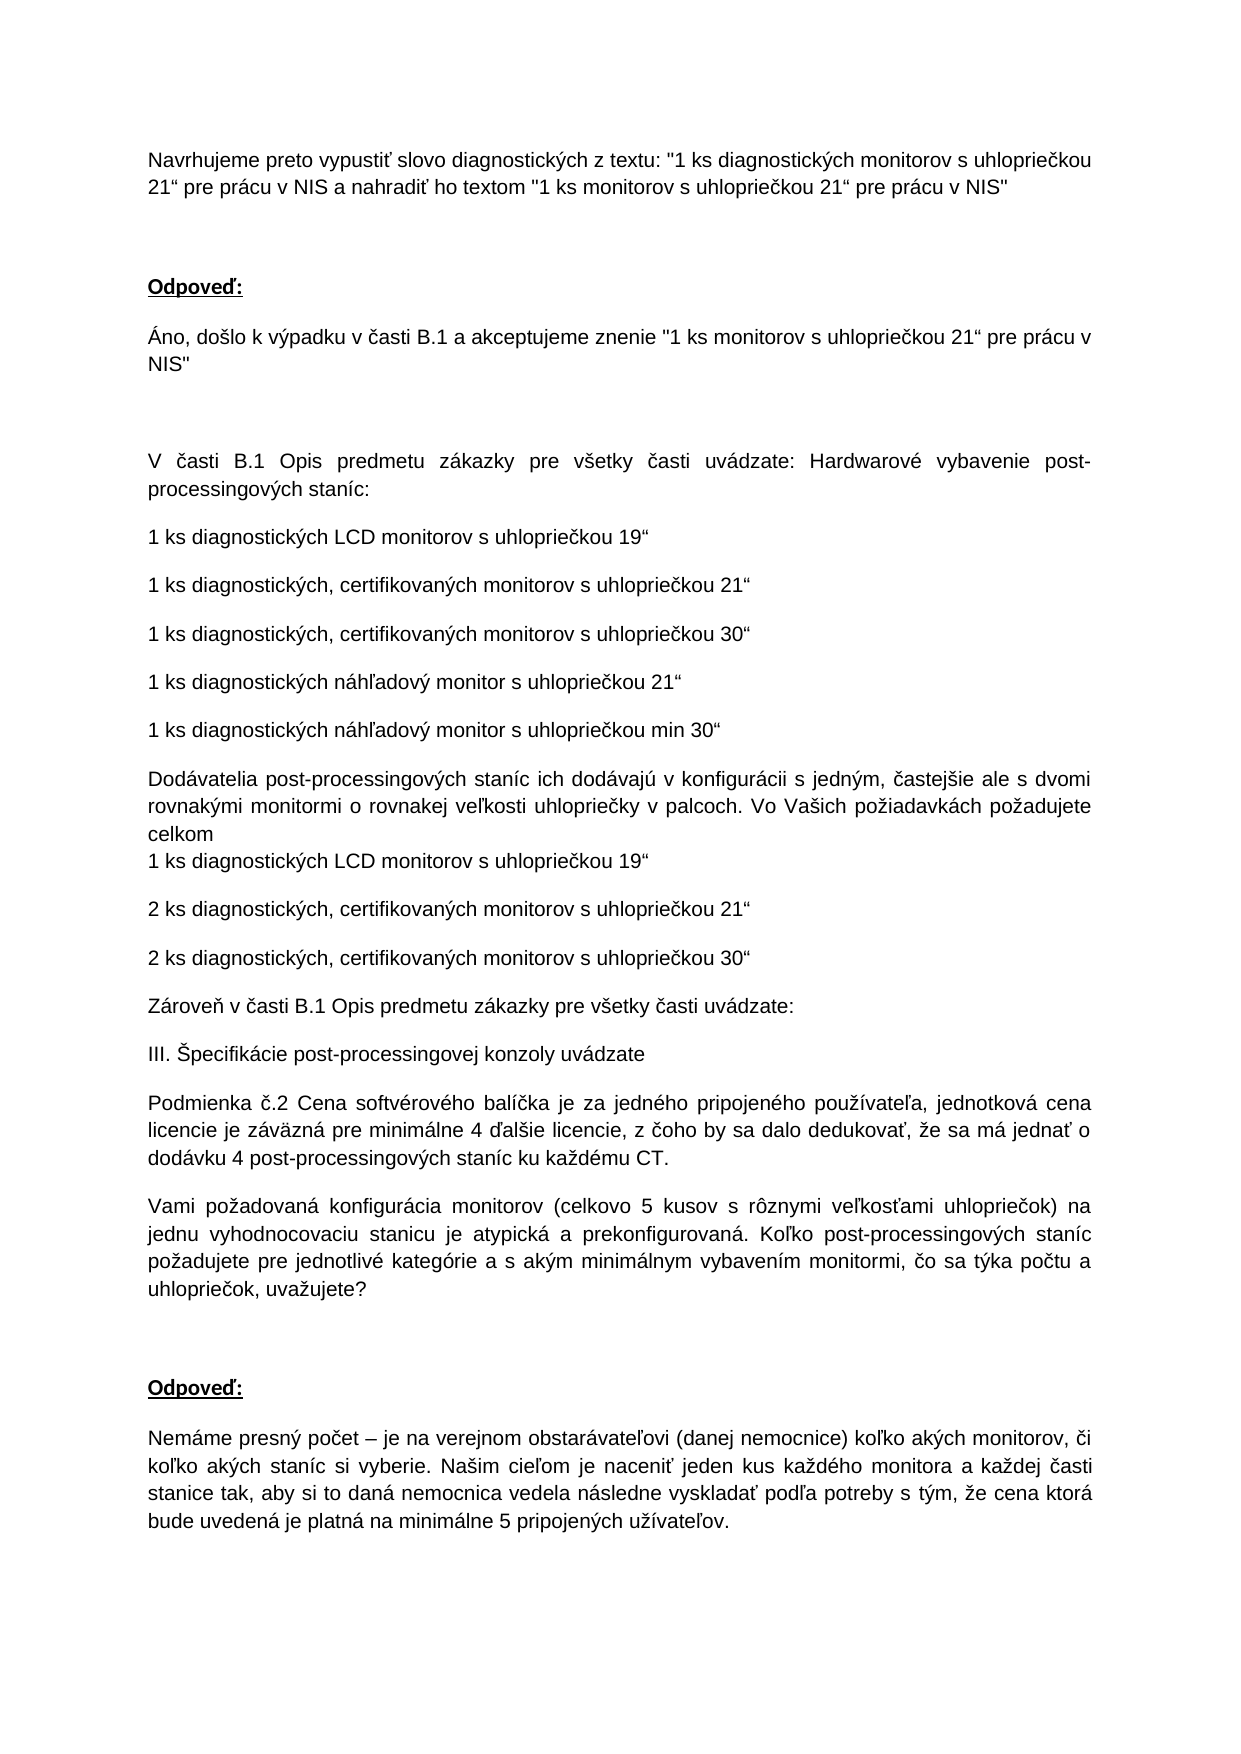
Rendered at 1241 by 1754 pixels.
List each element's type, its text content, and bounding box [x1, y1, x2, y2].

text III. Špecifikácie post-processingovej konzoly uvádzate [148, 1042, 1093, 1066]
text Vami požadovaná konfigurácia monitorov (celkovo 5 kusov s rôznymi veľkosťami uhlopriečok) na jednu vyhodnocovaciu stanicu je atypická a prekonfigurovaná. Koľko post-processingových staníc požadujete pre jednotlivé kategórie a s akým minimálnym vybavením monitormi, čo sa týka počtu a uhlopriečok, uvažujete? [148, 1194, 1093, 1300]
text Zároveň v časti B.1 Opis predmetu zákazky pre všetky časti uvádzate: [148, 994, 1093, 1018]
text 1 ks diagnostických LCD monitorov s uhlopriečkou 19“ [148, 525, 1093, 549]
text V časti B.1 Opis predmetu zákazky pre všetky časti uvádzate: Hardwarové vybavenie post-processingových staníc: [148, 449, 1093, 500]
text 1 ks diagnostických, certifikovaných monitorov s uhlopriečkou 21“ [148, 573, 1093, 597]
text Nemáme presný počet – je na verejnom obstarávateľovi (danej nemocnice) koľko akých monitorov, či koľko akých staníc si vyberie. Našim cieľom je naceniť jeden kus každého monitora a každej časti stanice tak, aby si to daná nemocnica vedela následne vyskladať podľa potreby s tým, že cena ktorá bude uvedená je platná na minimálne 5 pripojených užívateľov. [148, 1426, 1093, 1533]
text Áno, došlo k výpadku v časti B.1 a akceptujeme znenie "1 ks monitorov s uhlopriečkou 21“ pre prácu v NIS" [148, 325, 1093, 376]
text Podmienka č.2 Cena softvérového balíčka je za jedného pripojeného používateľa, jednotková cena licencie je záväzná pre minimálne 4 ďalšie licencie, z čoho by sa dalo dedukovať, že sa má jednať o dodávku 4 post-processingových staníc ku každému CT. [148, 1091, 1093, 1169]
text 1 ks diagnostických náhľadový monitor s uhlopriečkou min 30“ [148, 718, 1093, 742]
text 1 ks diagnostických, certifikovaných monitorov s uhlopriečkou 30“ [148, 621, 1093, 645]
text Dodávatelia post-processingových staníc ich dodávajú v konfigurácii s jedným, častejšie ale s dvomi rovnakými monitormi o rovnakej veľkosti uhlopriečky v palcoch. Vo Vašich požiadavkách požadujete celkom 1 ks diagnostických LCD monitorov s uhlopriečkou 19“ [148, 766, 1093, 873]
text 1 ks diagnostických náhľadový monitor s uhlopriečkou 21“ [148, 670, 1093, 694]
text Odpoveď: [148, 272, 1093, 300]
text Navrhujeme preto vypustiť slovo diagnostických z textu: "1 ks diagnostických monitorov s uhlopriečkou 21“ pre prácu v NIS a nahradiť ho textom "1 ks monitorov s uhlopriečkou 21“ pre prácu v NIS" [148, 148, 1093, 199]
text 2 ks diagnostických, certifikovaných monitorov s uhlopriečkou 21“ [148, 897, 1093, 921]
text 2 ks diagnostických, certifikovaných monitorov s uhlopriečkou 30“ [148, 946, 1093, 969]
text Odpoveď: [148, 1373, 1093, 1401]
